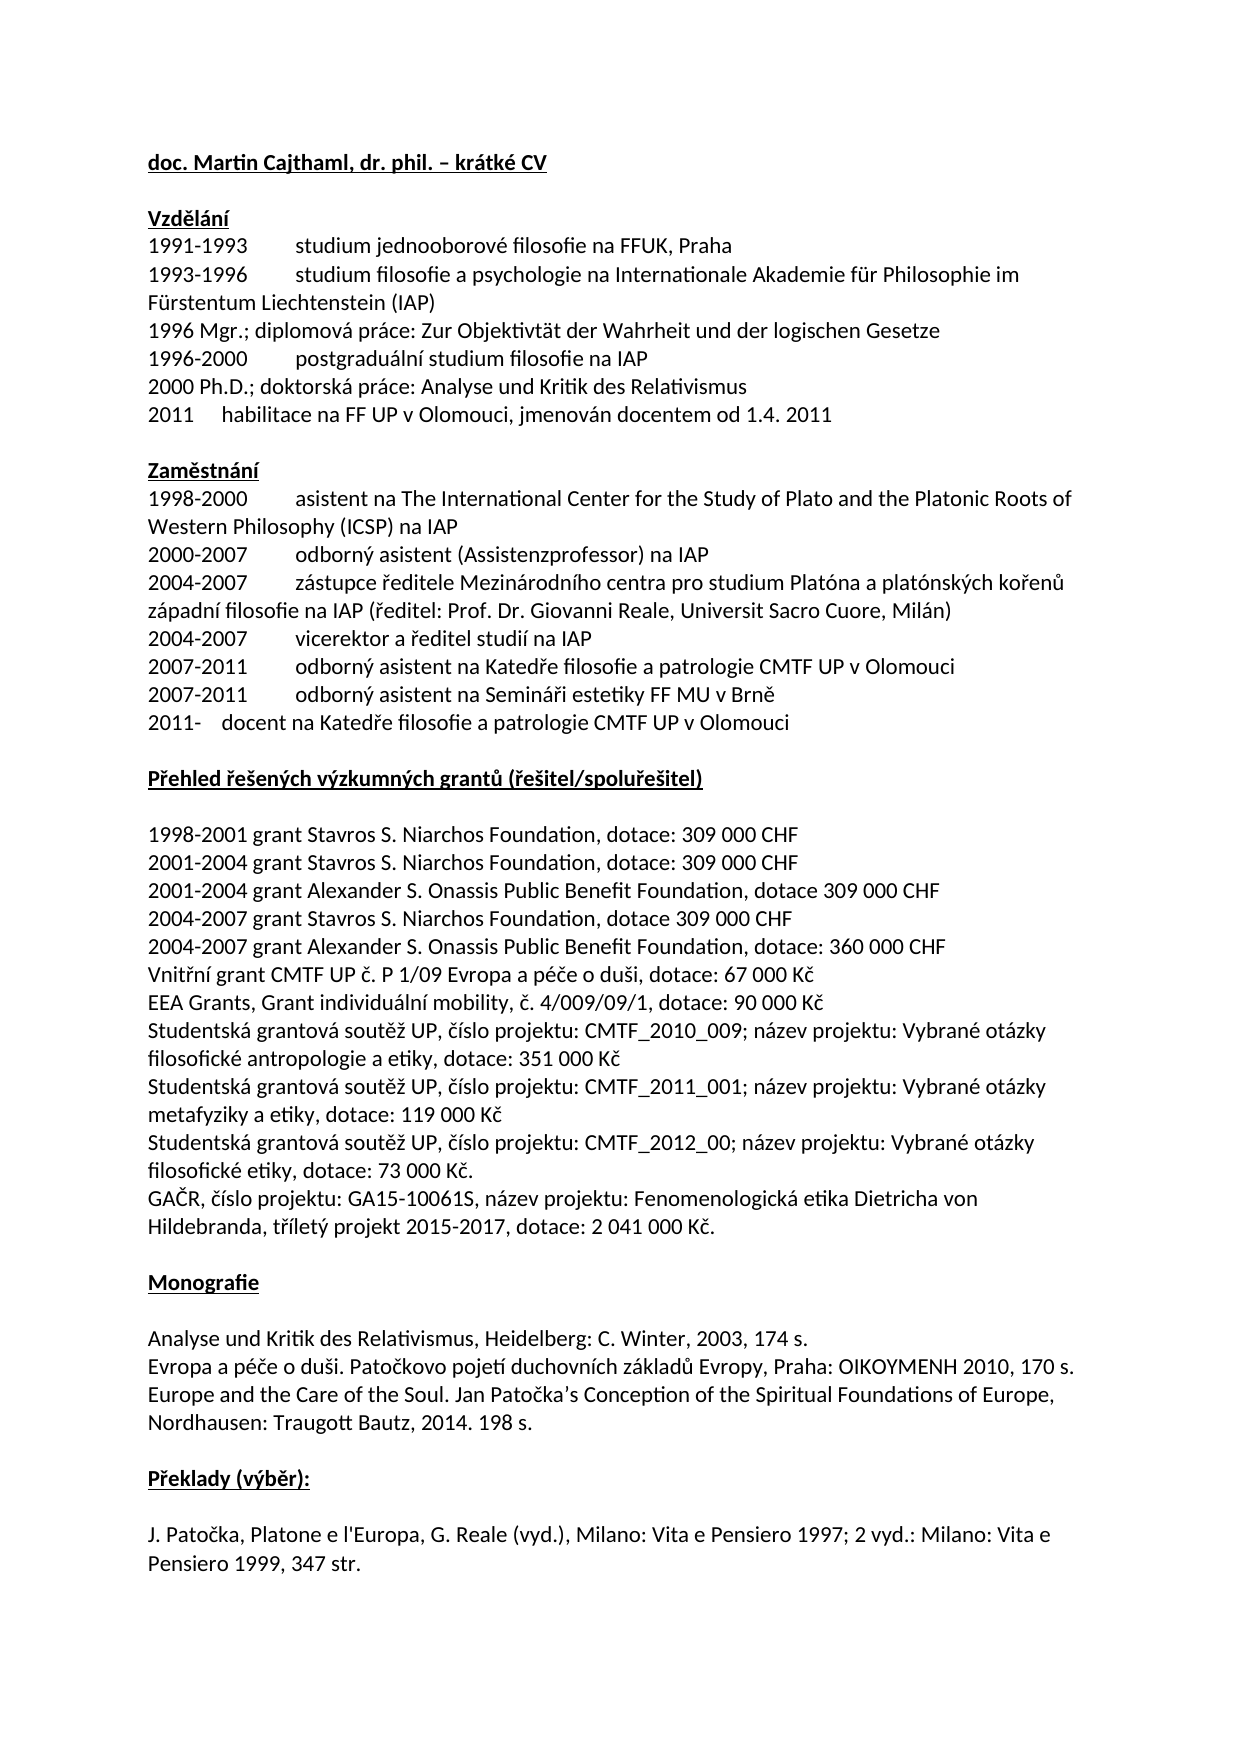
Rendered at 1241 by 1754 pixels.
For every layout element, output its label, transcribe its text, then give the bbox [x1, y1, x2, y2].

text 2007-2011 odborný asistent na Semináři estetiky FF MU v Brně [148, 680, 1093, 708]
text 1998-2001 grant Stavros S. Niarchos Foundation, dotace: 309 000 CHF [148, 820, 1093, 848]
text doc. Martin Cajthaml, dr. phil. – krátké CV [148, 148, 1093, 176]
text 2011 habilitace na FF UP v Olomouci, jmenován docentem od 1.4. 2011 [148, 400, 1093, 428]
text 2004-2007 grant Stavros S. Niarchos Foundation, dotace 309 000 CHF [148, 904, 1093, 932]
text 1996 Mgr.; diplomová práce: Zur Objektivtät der Wahrheit und der logischen Gesetze [148, 316, 1093, 344]
text Vzdělání [148, 204, 1093, 232]
text Vnitřní grant CMTF UP č. P 1/09 Evropa a péče o duši, dotace: 67 000 Kč [148, 960, 1093, 988]
text Studentská grantová soutěž UP, číslo projektu: CMTF_2011_001; název projektu: Vybrané otázky metafyziky a etiky, dotace: 119 000 Kč [148, 1072, 1093, 1128]
text Europe and the Care of the Soul. Jan Patočka’s Conception of the Spiritual Foundations of Europe, Nordhausen: Traugott Bautz, 2014. 198 s. [148, 1381, 1093, 1437]
text 2007-2011 odborný asistent na Katedře filosofie a patrologie CMTF UP v Olomouci [148, 652, 1093, 680]
text 2001-2004 grant Alexander S. Onassis Public Benefit Foundation, dotace 309 000 CHF [148, 876, 1093, 904]
text Evropa a péče o duši. Patočkovo pojetí duchovních základů Evropy, Praha: OIKOYMENH 2010, 170 s. [148, 1352, 1107, 1381]
text Zaměstnání [148, 456, 1093, 484]
text 2004-2007 zástupce ředitele Mezinárodního centra pro studium Platóna a platónských kořenů západní filosofie na IAP (ředitel: Prof. Dr. Giovanni Reale, Universit Sacro Cuore, Milán) [148, 568, 1093, 624]
text 2011- docent na Katedře filosofie a patrologie CMTF UP v Olomouci [148, 708, 1093, 736]
text Překlady (výběr): [148, 1464, 1093, 1493]
text 2000 Ph.D.; doktorská práce: Analyse und Kritik des Relativismus [148, 372, 1093, 400]
text Studentská grantová soutěž UP, číslo projektu: CMTF_2012_00; název projektu: Vybrané otázky filosofické etiky, dotace: 73 000 Kč. [148, 1128, 1093, 1184]
text 1998-2000 asistent na The International Center for the Study of Plato and the Platonic Roots of Western Philosophy (ICSP) na IAP [148, 484, 1093, 540]
text Monografie [148, 1268, 1093, 1296]
text Přehled řešených výzkumných grantů (řešitel/spoluřešitel) [148, 764, 1093, 792]
text 2001-2004 grant Stavros S. Niarchos Foundation, dotace: 309 000 CHF [148, 848, 1093, 876]
text 1993-1996 studium filosofie a psychologie na Internationale Akademie für Philosophie im Fürstentum Liechtenstein (IAP) [148, 260, 1093, 316]
text GAČR, číslo projektu: GA15-10061S, název projektu: Fenomenologická etika Dietricha von Hildebranda, tříletý projekt 2015-2017, dotace: 2 041 000 Kč. [148, 1184, 1093, 1240]
text Studentská grantová soutěž UP, číslo projektu: CMTF_2010_009; název projektu: Vybrané otázky filosofické antropologie a etiky, dotace: 351 000 Kč [148, 1016, 1093, 1072]
text J. Patočka, Platone e l'Europa, G. Reale (vyd.), Milano: Vita e Pensiero 1997; 2 vyd.: Milano: Vita e Pensiero 1999, 347 str. [148, 1521, 1093, 1577]
text 2000-2007 odborný asistent (Assistenzprofessor) na IAP [148, 540, 1093, 568]
text 2004-2007 grant Alexander S. Onassis Public Benefit Foundation, dotace: 360 000 CHF [148, 932, 1093, 960]
text 1991-1993 studium jednooborové filosofie na FFUK, Praha [148, 232, 1093, 260]
text 1996-2000 postgraduální studium filosofie na IAP [148, 344, 1093, 372]
text EEA Grants, Grant individuální mobility, č. 4/009/09/1, dotace: 90 000 Kč [148, 988, 1093, 1016]
text Analyse und Kritik des Relativismus, Heidelberg: C. Winter, 2003, 174 s. [148, 1324, 1093, 1352]
text 2004-2007 vicerektor a ředitel studií na IAP [148, 624, 1093, 652]
